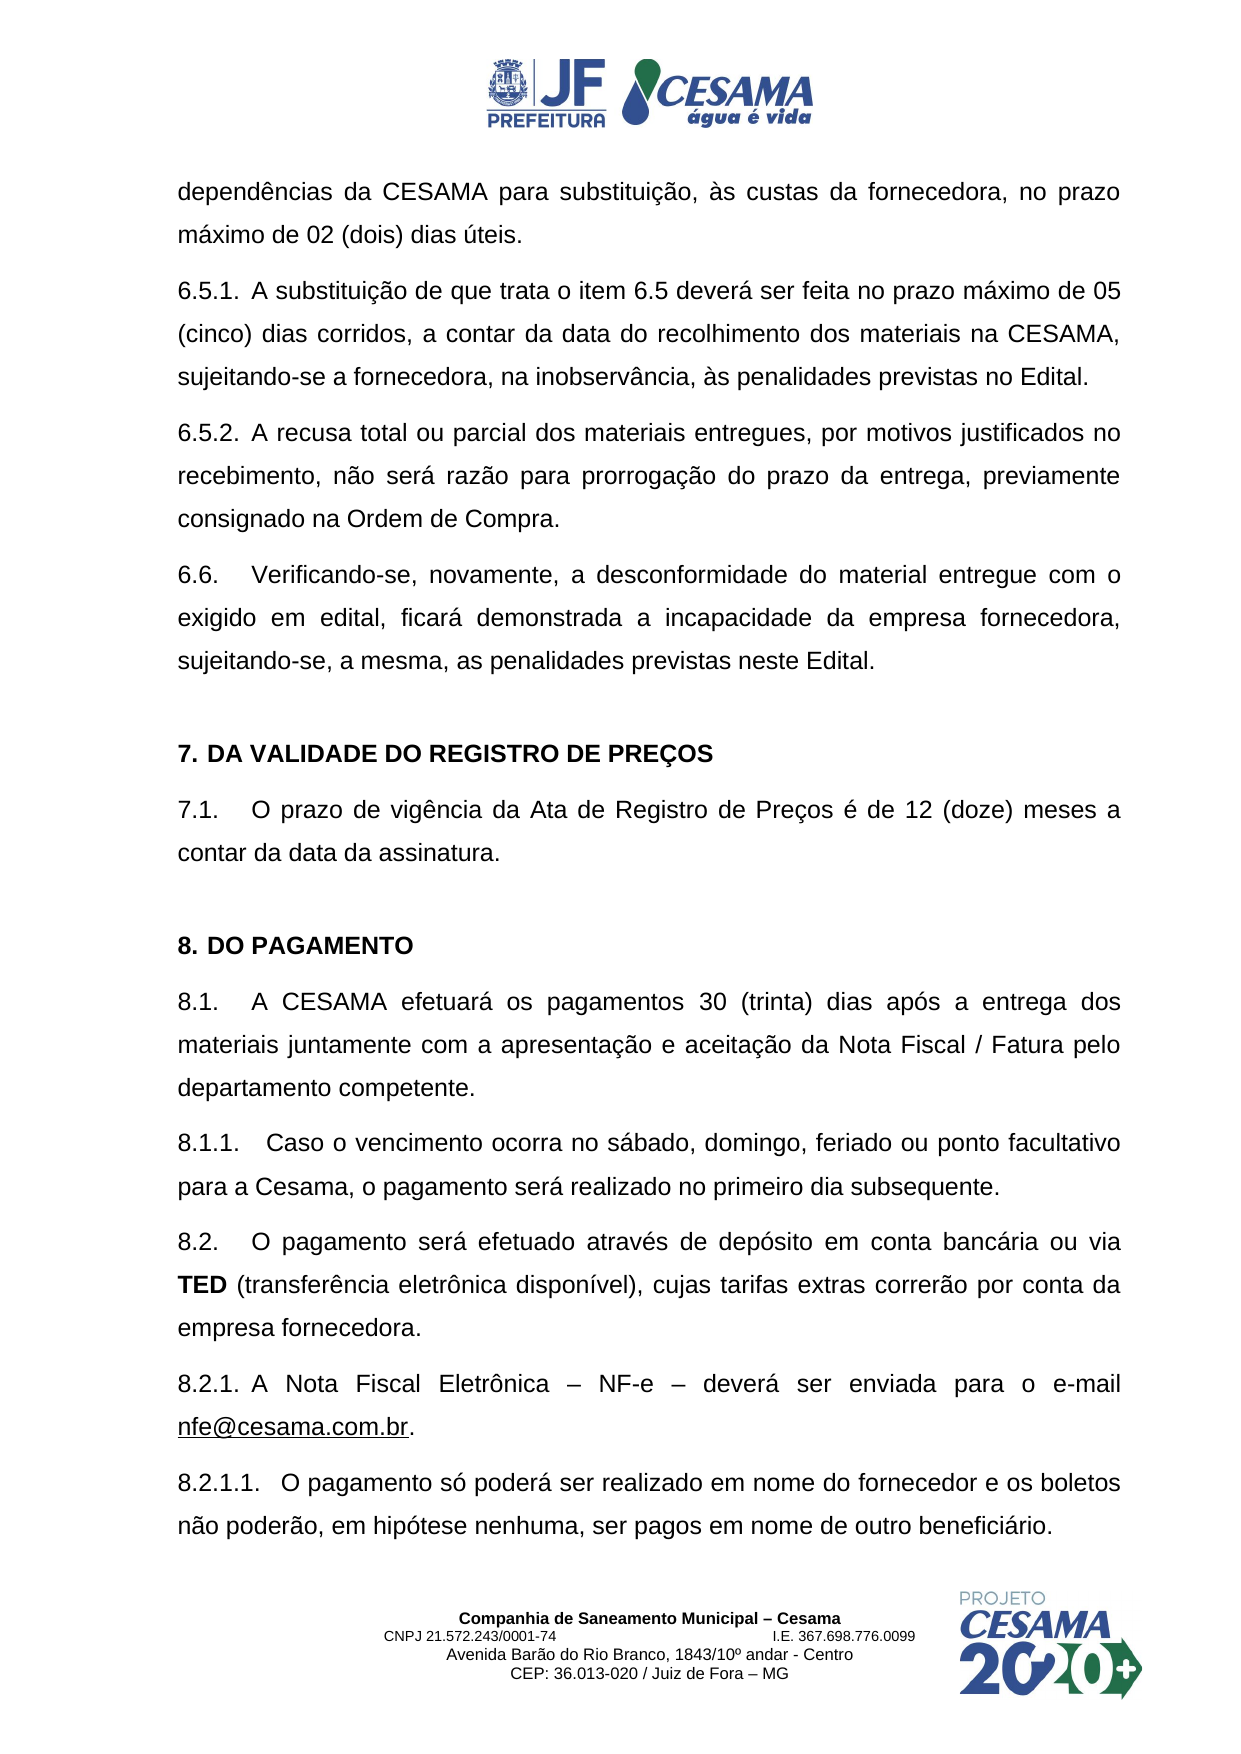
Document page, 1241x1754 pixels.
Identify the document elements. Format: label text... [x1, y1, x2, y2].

list O prazo de vigência da Ata de Registro de Preços é de 12 (doze) meses a contar da data da assinatura. [177, 795, 1122, 867]
list A Nota Fiscal Eletrônica – NF-e – deverá ser enviada para o e-mail nfe@cesama.com.br. [177, 1369, 1122, 1441]
list A substituição de que trata o item 6.5 deverá ser feita no prazo máximo de 05 (cinco) dias corridos, a contar da data do recolhimento dos materiais na CESAMA, sujeitando-se a fornecedora, na inobservância, às penalidades previstas no Edital. [177, 276, 1122, 391]
list A CESAMA efetuará os pagamentos 30 (trinta) dias após a entrega dos materiais juntamente com a apresentação e aceitação da Nota Fiscal / Fatura pelo departamento competente. [177, 987, 1122, 1102]
picture [486, 59, 813, 128]
list DO PAGAMENTO [177, 931, 1122, 960]
list Caso o vencimento ocorra no sábado, domingo, feriado ou ponto facultativo para a Cesama, o pagamento será realizado no primeiro dia subsequente. [177, 1128, 1122, 1200]
picture [959, 1591, 1143, 1700]
list O pagamento será efetuado através de depósito em conta bancária ou via TED (transferência eletrônica disponível), cujas tarifas extras correrão por conta da empresa fornecedora. [177, 1227, 1122, 1342]
list DA VALIDADE DO REGISTRO DE PREÇOS [177, 739, 1122, 768]
list A recusa total ou parcial dos materiais entregues, por motivos justificados no recebimento, não será razão para prorrogação do prazo da entrega, previamente consignado na Ordem de Compra. [177, 418, 1122, 533]
list Verificando-se, novamente, a desconformidade do material entregue com o exigido em edital, ficará demonstrada a incapacidade da empresa fornecedora, sujeitando-se, a mesma, as penalidades previstas neste Edital. [177, 560, 1122, 675]
list O pagamento só poderá ser realizado em nome do fornecedor e os boletos não poderão, em hipótese nenhuma, ser pagos em nome de outro beneficiário. [177, 1468, 1122, 1540]
